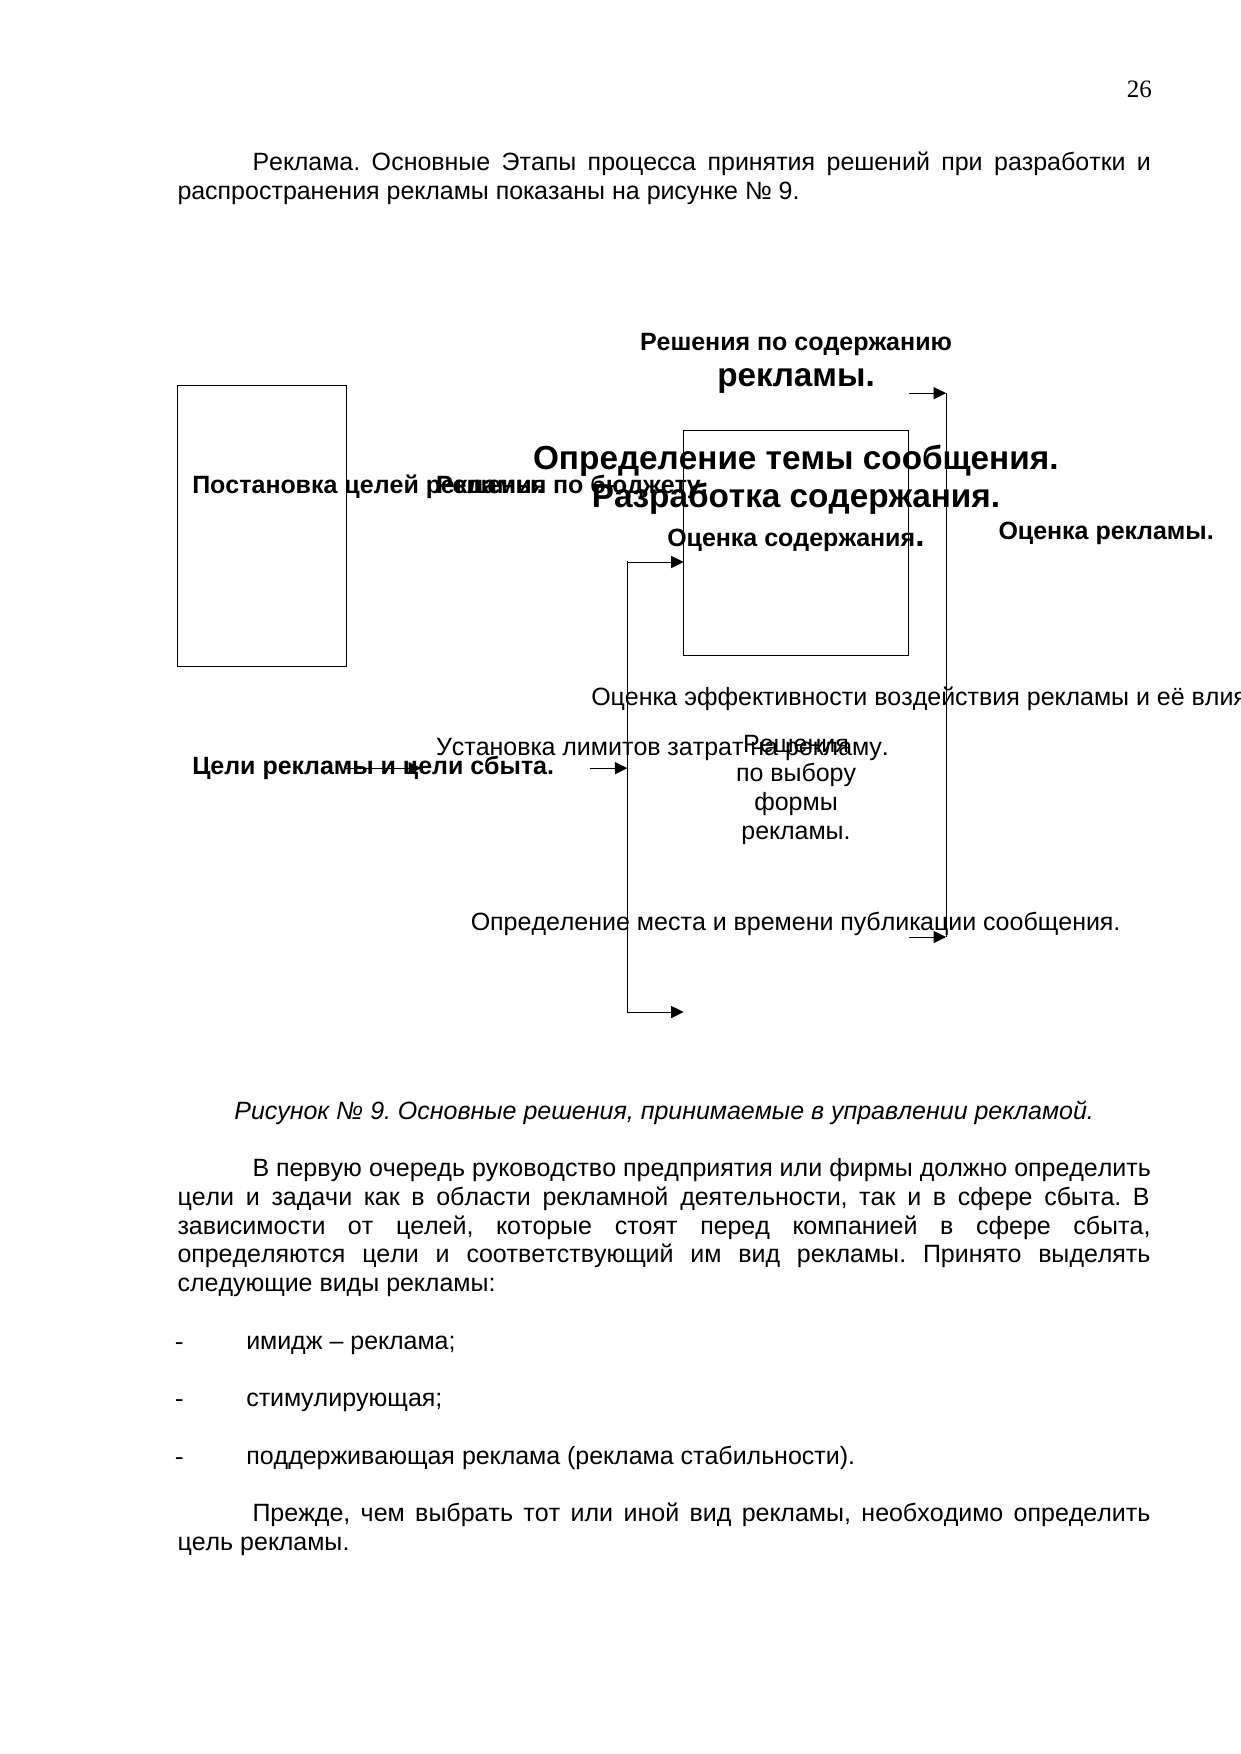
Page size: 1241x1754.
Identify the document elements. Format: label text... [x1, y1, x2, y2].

list поддерживающая реклама (реклама стабильности). [175, 1441, 1152, 1470]
text Рисунок № 9. Основные решения, принимаемые в управлении рекламой. [177, 1096, 1152, 1124]
text В первую очередь руководство предприятия или фирмы должно определить цели и задачи как в области рекламной деятельности, так и в сфере сбыта. В зависимости от целей, которые стоят перед компанией в сфере сбыта, определяются цели и соответствующий им вид рекламы. Принято выделять следующие виды рекламы: [177, 1153, 1152, 1297]
text Реклама. Основные Этапы процесса принятия решений при разработки и распространения рекламы показаны на рисунке № 9. [177, 147, 1152, 204]
text Прежде, чем выбрать тот или иной вид рекламы, необходимо определить цель рекламы. [177, 1498, 1152, 1556]
list стимулирующая; [175, 1383, 1152, 1412]
list имидж – реклама; [175, 1326, 1152, 1354]
